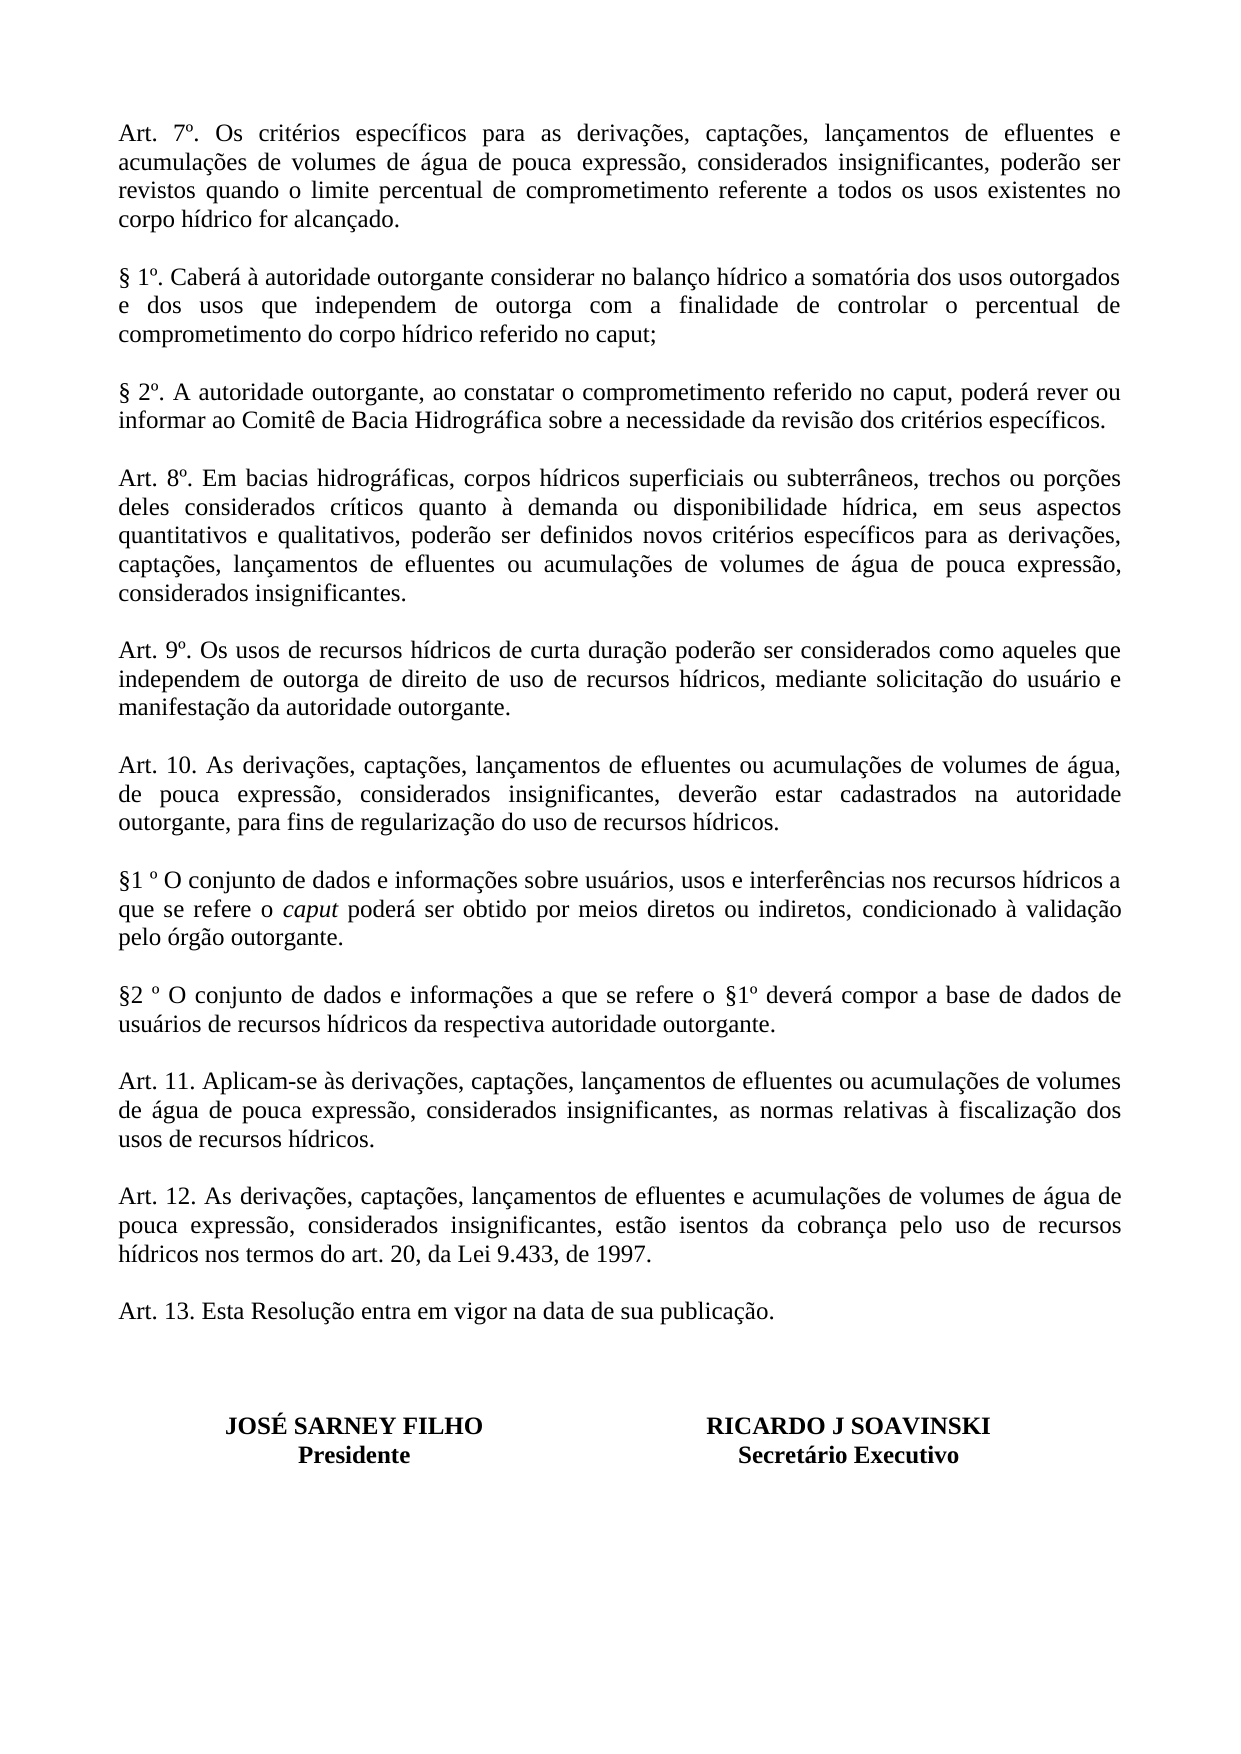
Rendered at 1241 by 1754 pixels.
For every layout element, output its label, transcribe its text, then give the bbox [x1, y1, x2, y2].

text Art. 13. Esta Resolução entra em vigor na data de sua publicação. [118, 1296, 1122, 1325]
text §2 º O conjunto de dados e informações a que se refere o §1º deverá compor a base de dados de usuários de recursos hídricos da respectiva autoridade outorgante. [118, 980, 1122, 1037]
list Art. 10. As derivações, captações, lançamentos de efluentes ou acumulações de volumes de água, de pouca expressão, considerados insignificantes, deverão estar cadastrados na autoridade outorgante, para fins de regularização do uso de recursos hídricos. [118, 750, 1122, 836]
list §1 º O conjunto de dados e informações sobre usuários, usos e interferências nos recursos hídricos a que se refere o caput poderá ser obtido por meios diretos ou indiretos, condicionado à validação pelo órgão outorgante. [118, 865, 1122, 951]
table_header JOSÉ SARNEY FILHO Presidente [107, 1411, 601, 1469]
table_header RICARDO J SOAVINSKI Secretário Executivo [601, 1411, 1096, 1469]
text Art. 11. Aplicam-se às derivações, captações, lançamentos de efluentes ou acumulações de volumes de água de pouca expressão, considerados insignificantes, as normas relativas à fiscalização dos usos de recursos hídricos. [118, 1066, 1122, 1152]
text Art. 8º. Em bacias hidrográficas, corpos hídricos superficiais ou subterrâneos, trechos ou porções deles considerados críticos quanto à demanda ou disponibilidade hídrica, em seus aspectos quantitativos e qualitativos, poderão ser definidos novos critérios específicos para as derivações, captações, lançamentos de efluentes ou acumulações de volumes de água de pouca expressão, considerados insignificantes. [118, 463, 1122, 607]
text § 2º. A autoridade outorgante, ao constatar o comprometimento referido no caput, poderá rever ou informar ao Comitê de Bacia Hidrográfica sobre a necessidade da revisão dos critérios específicos. [118, 377, 1122, 434]
text Art. 7º. Os critérios específicos para as derivações, captações, lançamentos de efluentes e acumulações de volumes de água de pouca expressão, considerados insignificantes, poderão ser revistos quando o limite percentual de comprometimento referente a todos os usos existentes no corpo hídrico for alcançado. [118, 118, 1122, 233]
text § 1º. Caberá à autoridade outorgante considerar no balanço hídrico a somatória dos usos outorgados e dos usos que independem de outorga com a finalidade de controlar o percentual de comprometimento do corpo hídrico referido no caput; [118, 262, 1122, 348]
text Art. 9º. Os usos de recursos hídricos de curta duração poderão ser considerados como aqueles que independem de outorga de direito de uso de recursos hídricos, mediante solicitação do usuário e manifestação da autoridade outorgante. [118, 635, 1122, 721]
text Art. 12. As derivações, captações, lançamentos de efluentes e acumulações de volumes de água de pouca expressão, considerados insignificantes, estão isentos da cobrança pelo uso de recursos hídricos nos termos do art. 20, da Lei 9.433, de 1997. [118, 1181, 1122, 1267]
